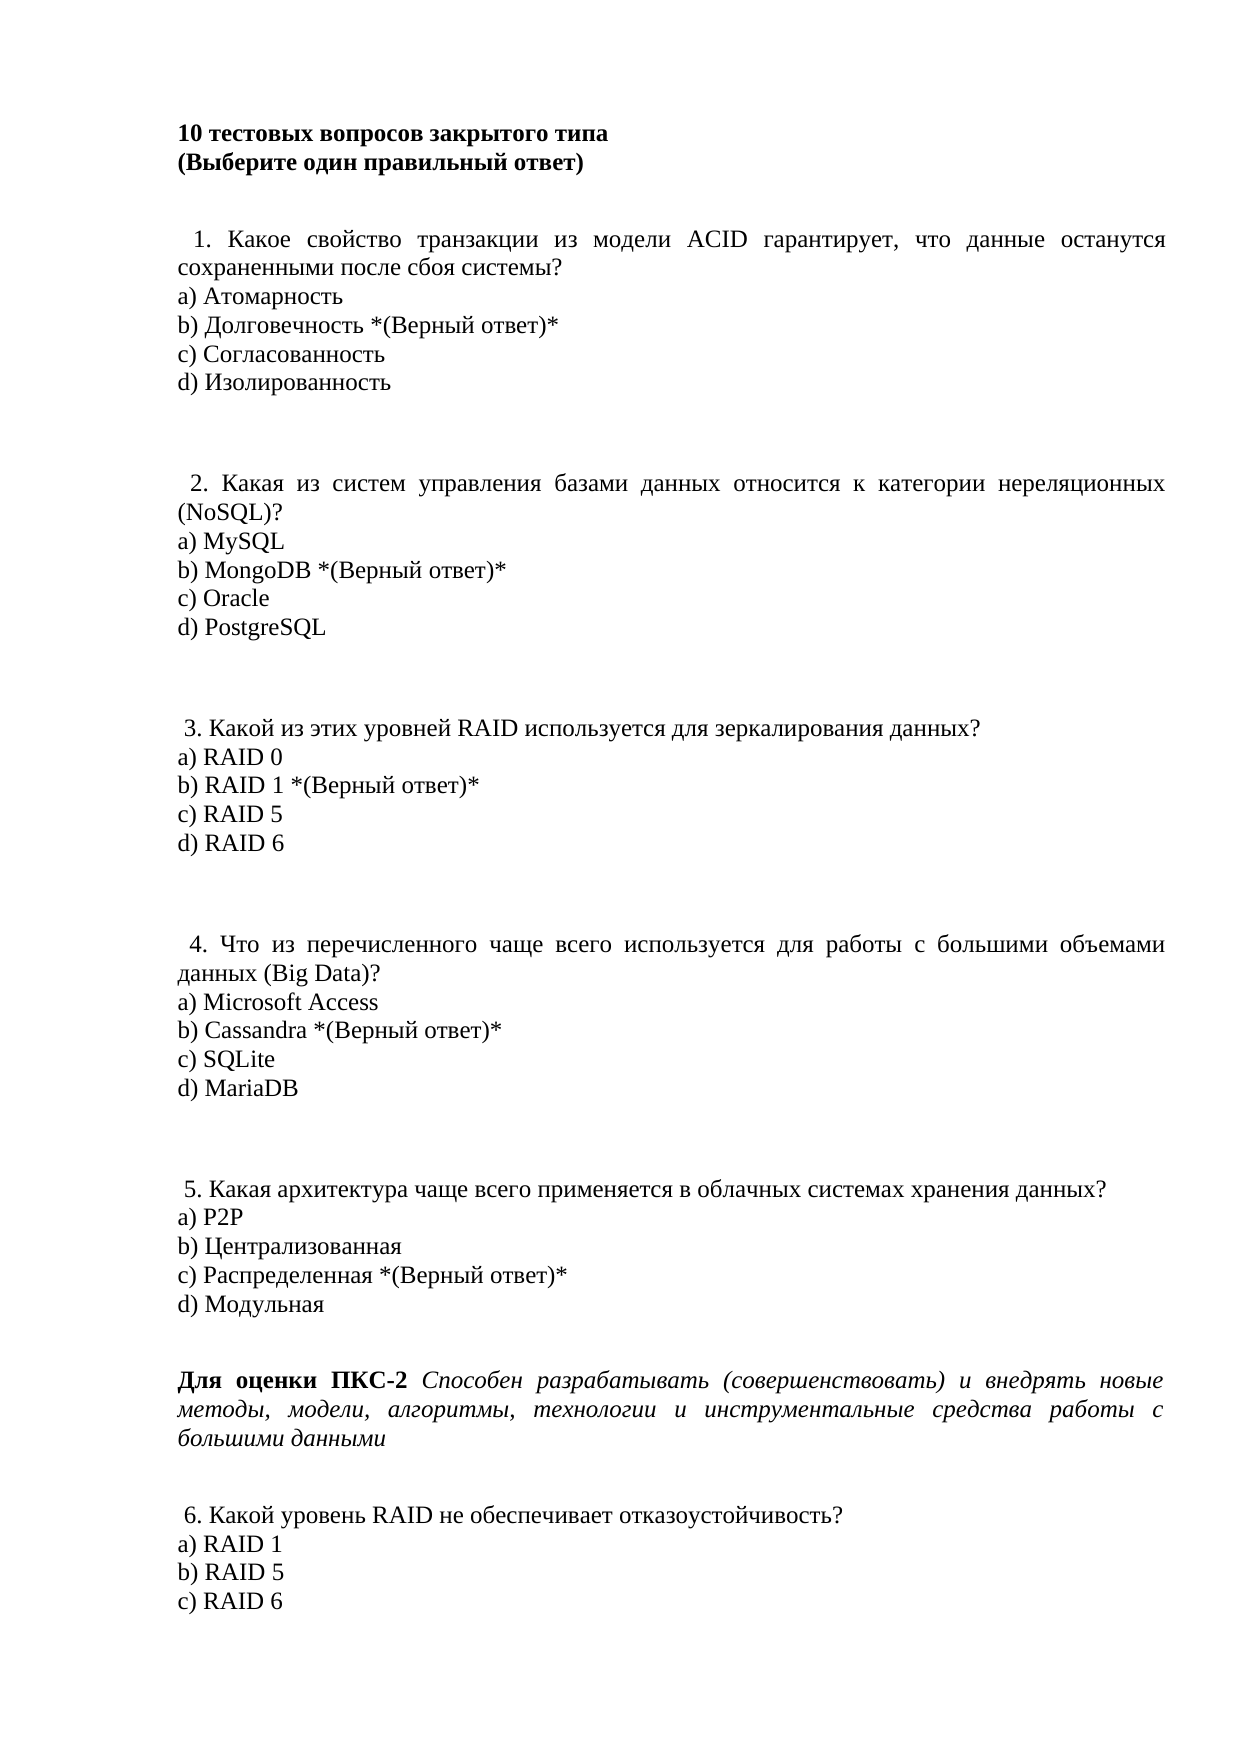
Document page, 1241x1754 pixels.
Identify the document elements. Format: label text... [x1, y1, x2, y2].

text b) Cassandra *(Верный ответ)* [177, 1015, 1167, 1044]
text b) Долговечность *(Верный ответ)* [177, 310, 1167, 339]
text a) P2P [177, 1202, 1167, 1231]
text d) Изолированность [177, 367, 1167, 396]
text 4. Что из перечисленного чаще всего используется для работы с большими объемами данных (Big Data)? [177, 929, 1167, 987]
text 5. Какая архитектура чаще всего применяется в облачных системах хранения данных? [177, 1174, 1167, 1202]
text 6. Какой уровень RAID не обеспечивает отказоустойчивость? [177, 1500, 1167, 1529]
text c) SQLite [177, 1044, 1167, 1073]
text 1. Какое свойство транзакции из модели ACID гарантирует, что данные останутся сохраненными после сбоя системы? [177, 224, 1167, 281]
text 3. Какой из этих уровней RAID используется для зеркалирования данных? [177, 713, 1167, 742]
text c) RAID 6 [177, 1586, 1167, 1615]
text 10 тестовых вопросов закрытого типа [177, 118, 1167, 147]
text c) RAID 5 [177, 799, 1167, 828]
text Для оценки ПКС-2 Способен разрабатывать (совершенствовать) и внедрять новые методы, модели, алгоритмы, технологии и инструментальные средства работы с большими данными [177, 1366, 1167, 1452]
text d) MariaDB [177, 1073, 1167, 1102]
text 2. Какая из систем управления базами данных относится к категории нереляционных (NoSQL)? [177, 468, 1167, 526]
text c) Распределенная *(Верный ответ)* [177, 1260, 1167, 1289]
text c) Согласованность [177, 339, 1167, 367]
text a) MySQL [177, 526, 1167, 555]
text (Выберите один правильный ответ) [177, 147, 1167, 176]
text b) RAID 1 *(Верный ответ)* [177, 771, 1167, 799]
text b) Централизованная [177, 1231, 1167, 1260]
text b) MongoDB *(Верный ответ)* [177, 555, 1167, 583]
text a) RAID 0 [177, 742, 1167, 771]
text a) Атомарность [177, 281, 1167, 310]
text d) RAID 6 [177, 828, 1167, 857]
text d) Модульная [177, 1289, 1167, 1317]
text a) Microsoft Access [177, 987, 1167, 1015]
text a) RAID 1 [177, 1529, 1167, 1557]
text c) Oracle [177, 583, 1167, 612]
text b) RAID 5 [177, 1557, 1167, 1586]
text d) PostgreSQL [177, 612, 1167, 641]
